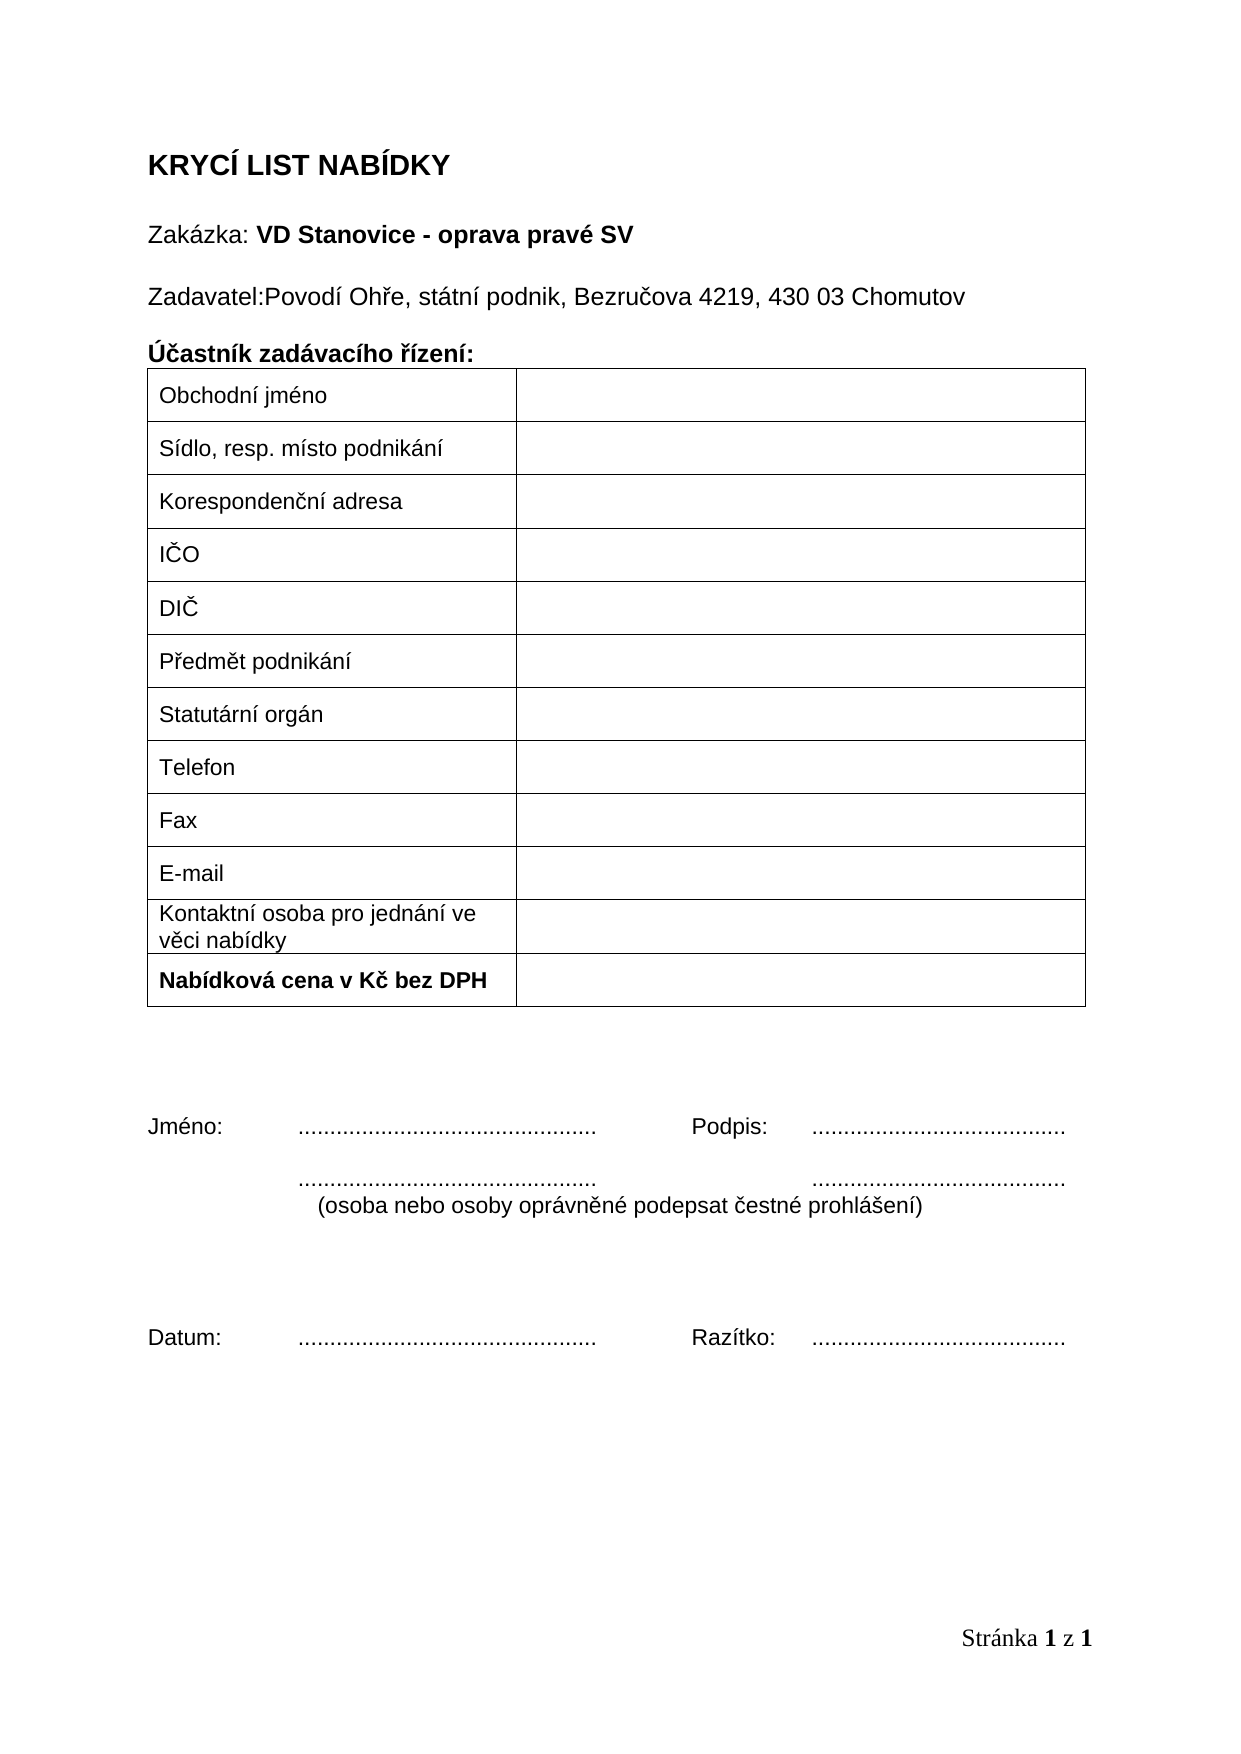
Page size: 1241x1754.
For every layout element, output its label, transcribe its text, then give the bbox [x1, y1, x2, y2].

table_cell Předmět podnikání [148, 635, 516, 687]
table_header Obchodní jméno [148, 369, 516, 421]
table_cell [517, 954, 1085, 1006]
table_cell [517, 794, 1085, 846]
table_cell [517, 635, 1085, 687]
table_cell [517, 475, 1085, 527]
table_cell [517, 741, 1085, 793]
table_cell [517, 529, 1085, 581]
table_cell Statutární orgán [148, 688, 516, 740]
text KRYCÍ LIST NABÍDKY [148, 148, 1093, 181]
table_cell Kontaktní osoba pro jednání ve věci nabídky [148, 900, 516, 953]
table_cell E-mail [148, 847, 516, 899]
table_cell Korespondenční adresa [148, 475, 516, 527]
table_cell Nabídková cena v Kč bez DPH [148, 954, 516, 1006]
text ............................................... ........................................ [148, 1165, 1093, 1192]
text (osoba nebo osoby oprávněné podepsat čestné prohlášení) [148, 1192, 1093, 1218]
text Jméno: ............................................... Podpis: ........................................ [148, 1113, 1093, 1139]
table_header [517, 369, 1085, 421]
table_cell [517, 422, 1085, 474]
table_cell Fax [148, 794, 516, 846]
table_cell DIČ [148, 582, 516, 634]
table_cell Telefon [148, 741, 516, 793]
text Účastník zadávacího řízení: [148, 339, 1093, 368]
table_cell [517, 688, 1085, 740]
table_cell IČO [148, 529, 516, 581]
table_cell Sídlo, resp. místo podnikání [148, 422, 516, 474]
table_cell [517, 582, 1085, 634]
table_cell [517, 900, 1085, 953]
text Zakázka: VD Stanovice - oprava pravé SV [148, 219, 1093, 248]
text Zadavatel:Povodí Ohře, státní podnik, Bezručova 4219, 430 03 Chomutov [148, 282, 1093, 311]
table_cell [517, 847, 1085, 899]
text Datum: ............................................... Razítko: ........................................ [148, 1323, 1093, 1350]
